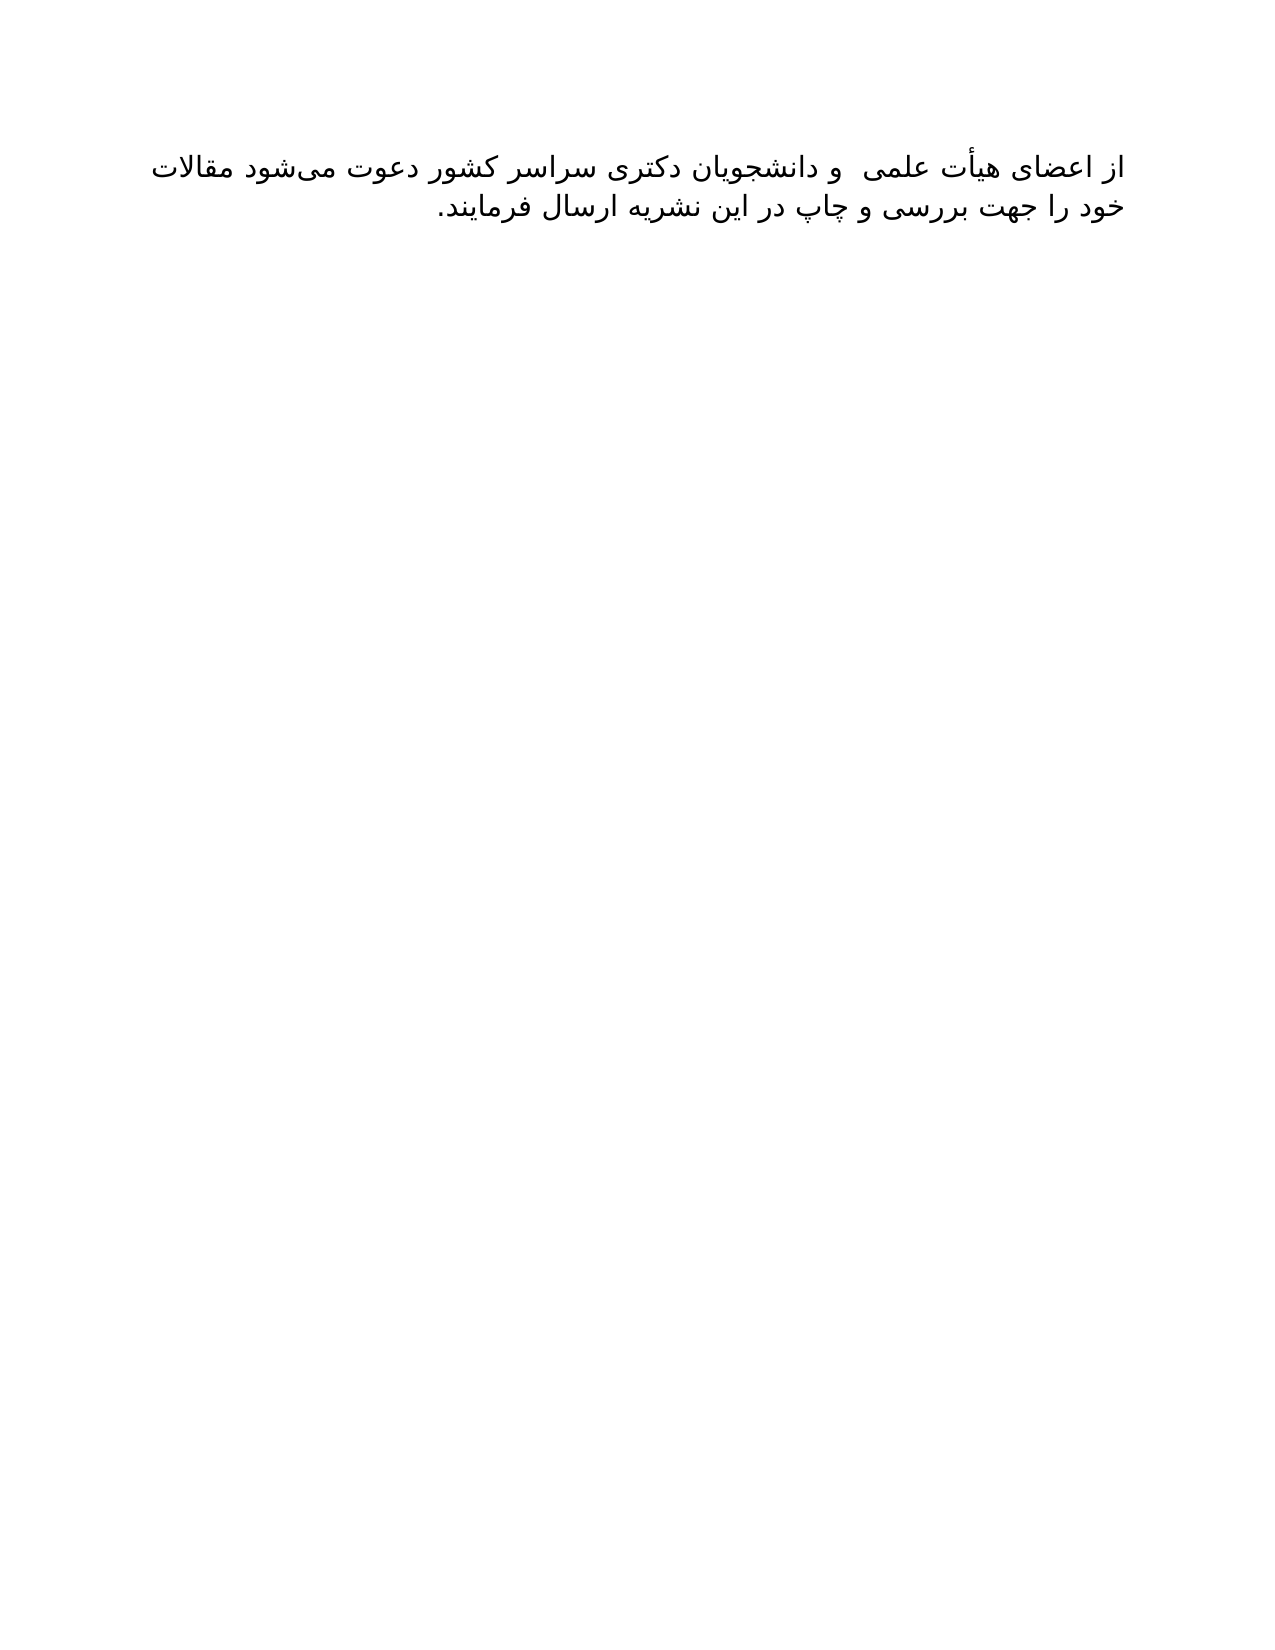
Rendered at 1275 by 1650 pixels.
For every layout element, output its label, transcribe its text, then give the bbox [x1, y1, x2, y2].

text از اعضای هیأت علمی و دانشجویان دکتری سراسر کشور دعوت می‌شود مقالات خود را جهت بررسی و چاپ در این نشریه ارسال فرمایند. [150, 150, 1125, 223]
